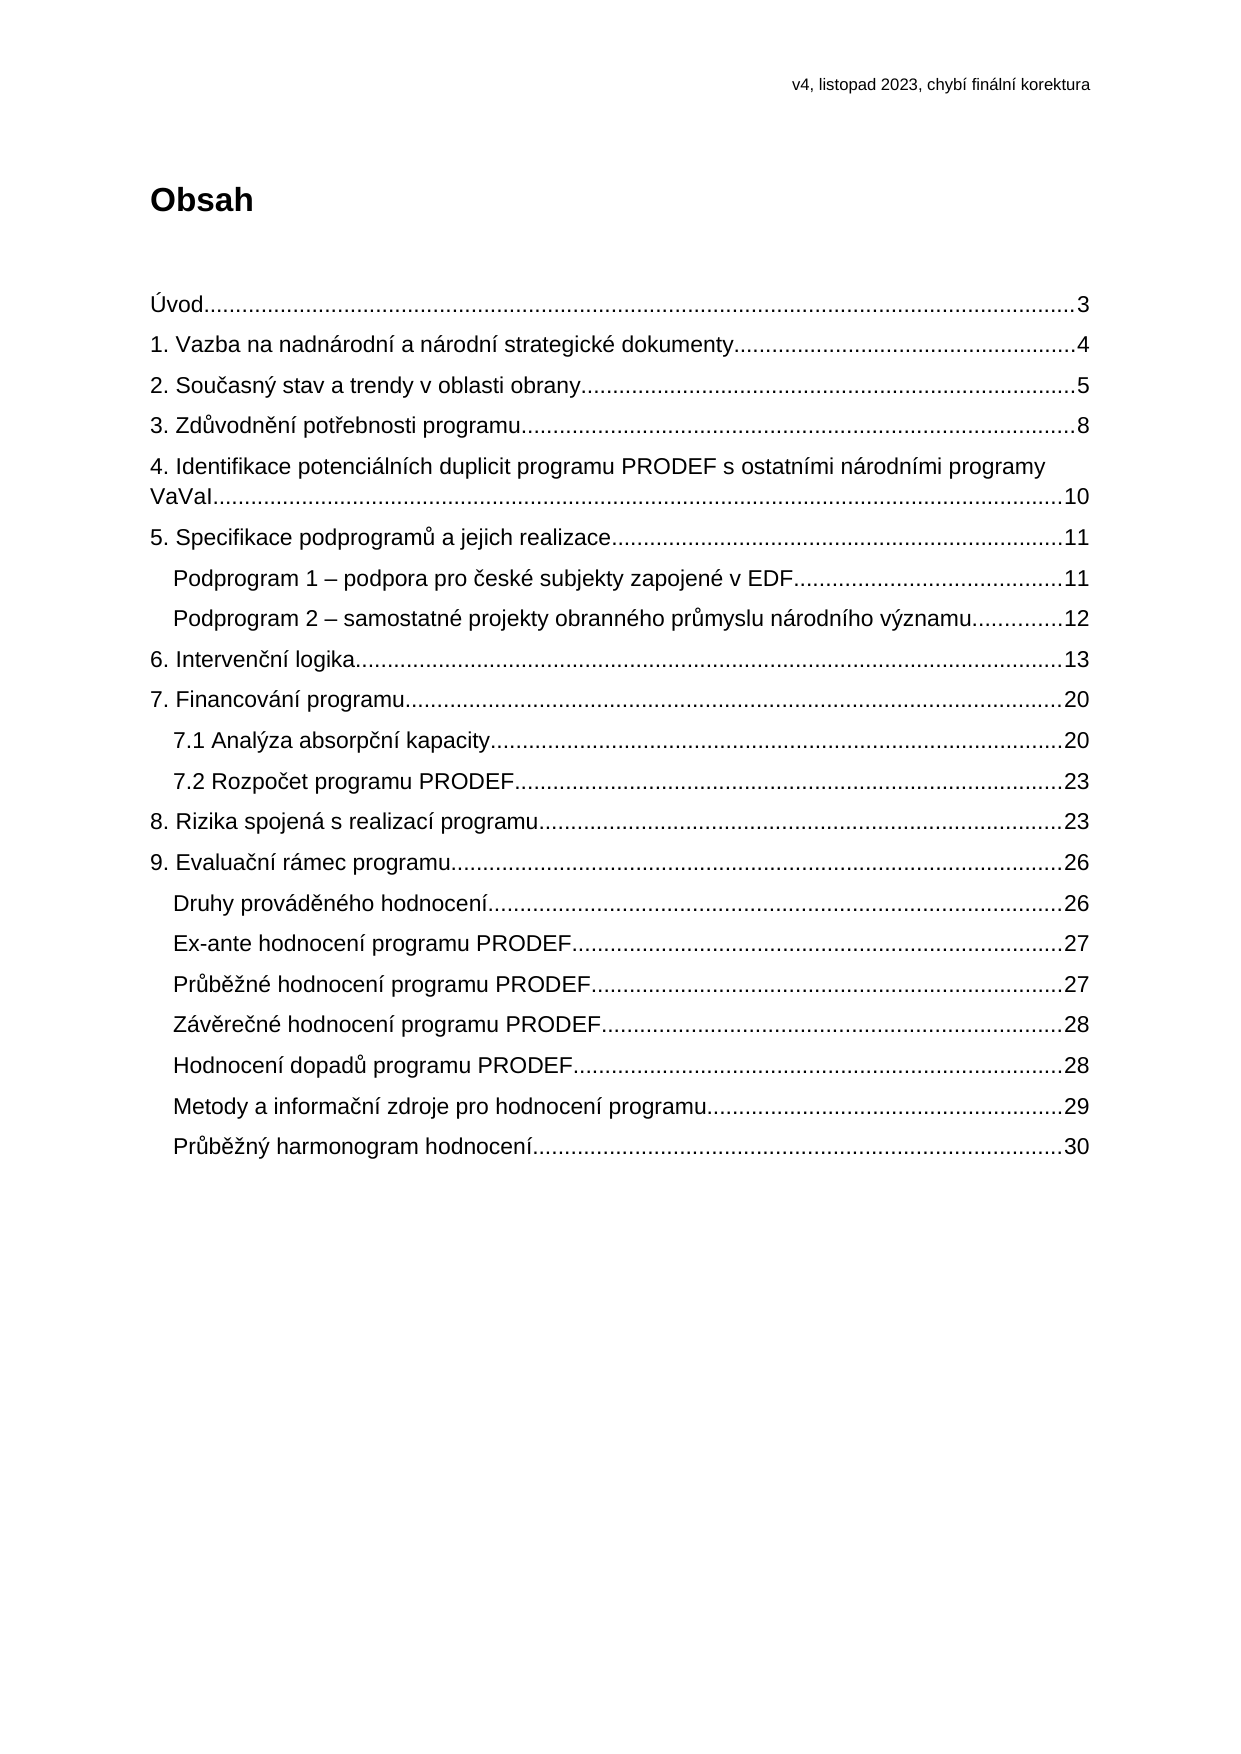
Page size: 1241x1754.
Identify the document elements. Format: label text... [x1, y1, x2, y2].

text Obsah [150, 180, 1090, 219]
